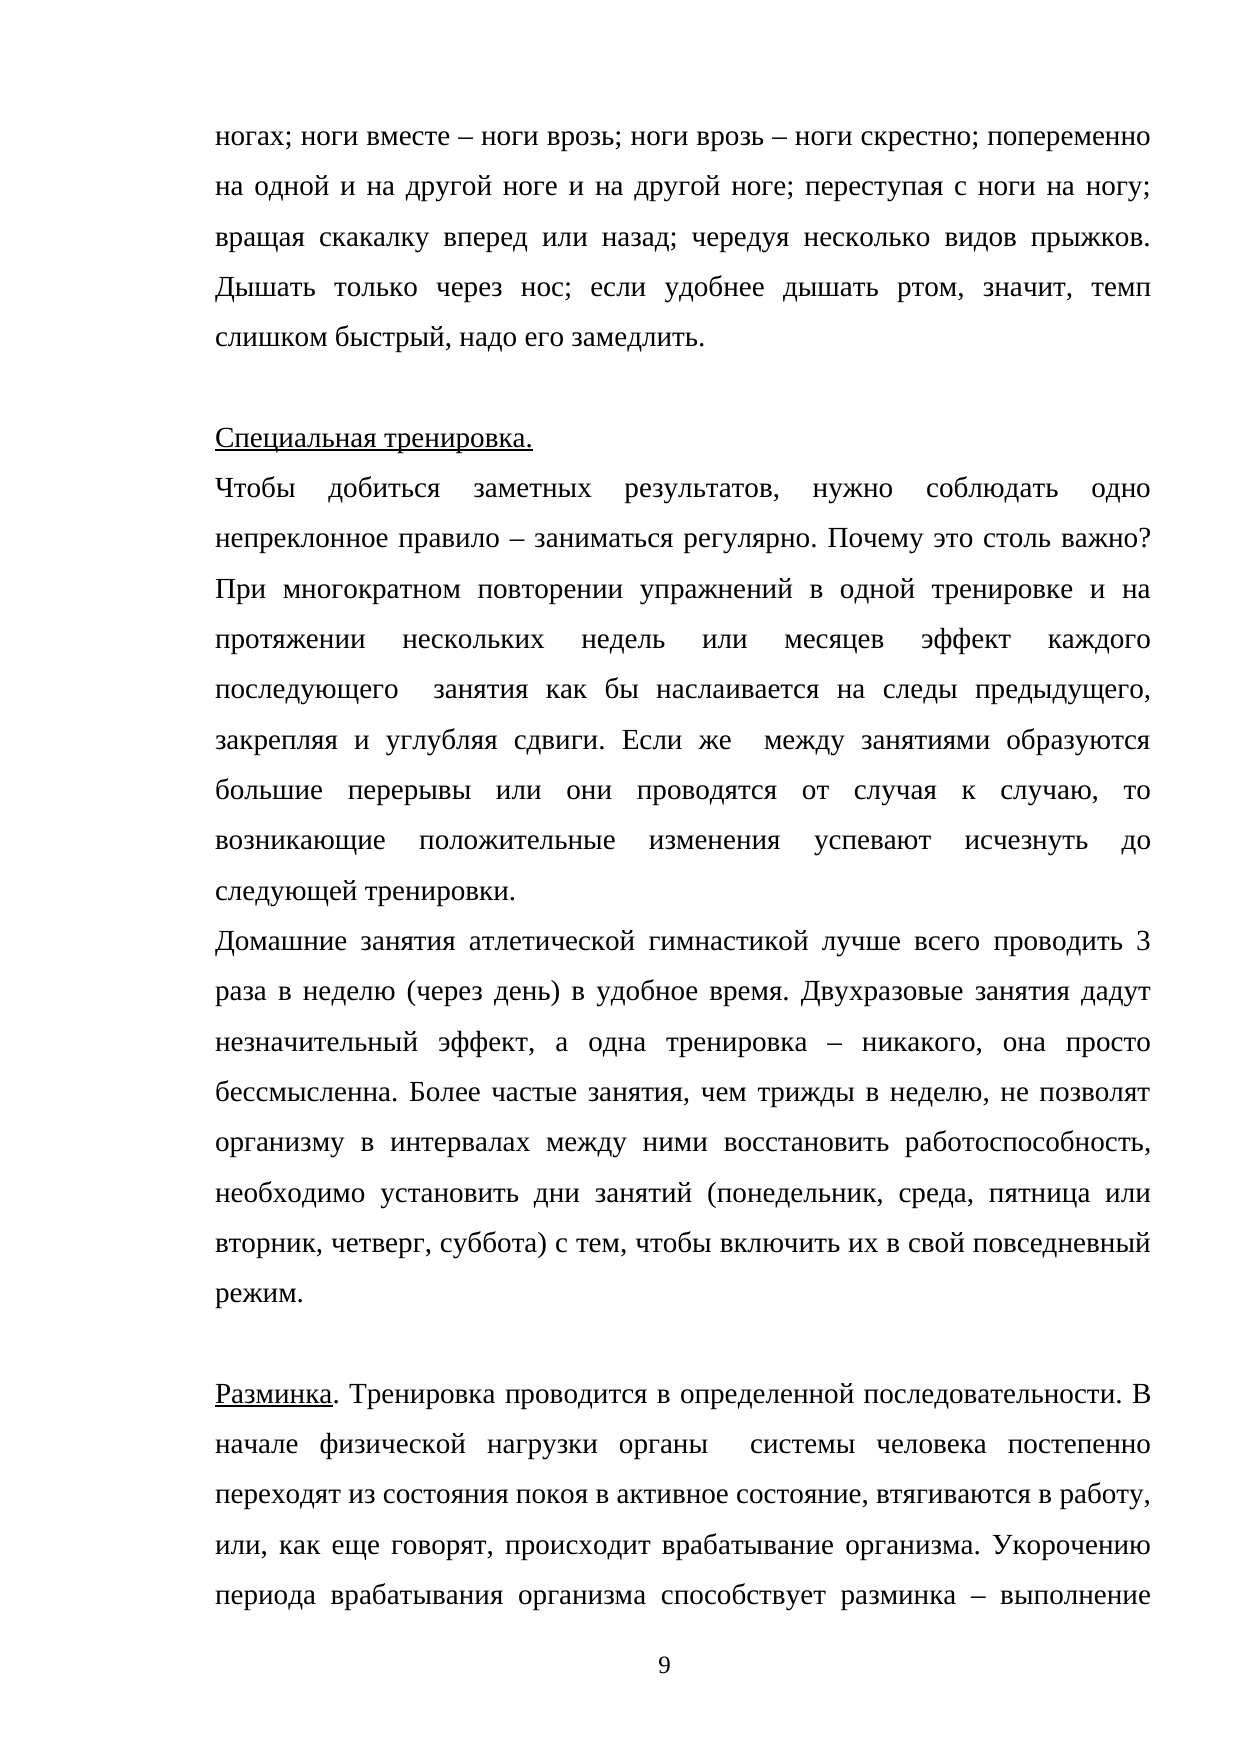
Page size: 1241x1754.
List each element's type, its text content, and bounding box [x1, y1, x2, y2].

text Домашние занятия атлетической гимнастикой лучше всего проводить 3 раза в неделю (через день) в удобное время. Двухразовые занятия дадут незначительный эффект, а одна тренировка – никакого, она просто бессмысленна. Более частые занятия, чем трижды в неделю, не позволят организму в интервалах между ними восстановить работоспособность, необходимо установить дни занятий (понедельник, среда, пятница или вторник, четверг, суббота) с тем, чтобы включить их в свой повседневный режим. [215, 923, 1152, 1309]
text Специальная тренировка. [215, 420, 1152, 453]
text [215, 118, 1152, 353]
text Чтобы добиться заметных результатов, нужно соблюдать одно непреклонное правило – заниматься регулярно. Почему это столь важно? При многократном повторении упражнений в одной тренировке и на протяжении нескольких недель или месяцев эффект каждого последующего занятия как бы наслаивается на следы предыдущего, закрепляя и углубляя сдвиги. Если же между занятиями образуются большие перерывы или они проводятся от случая к случаю, то возникающие положительные изменения успевают исчезнуть до следующей тренировки. [215, 470, 1152, 906]
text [215, 1376, 1152, 1611]
